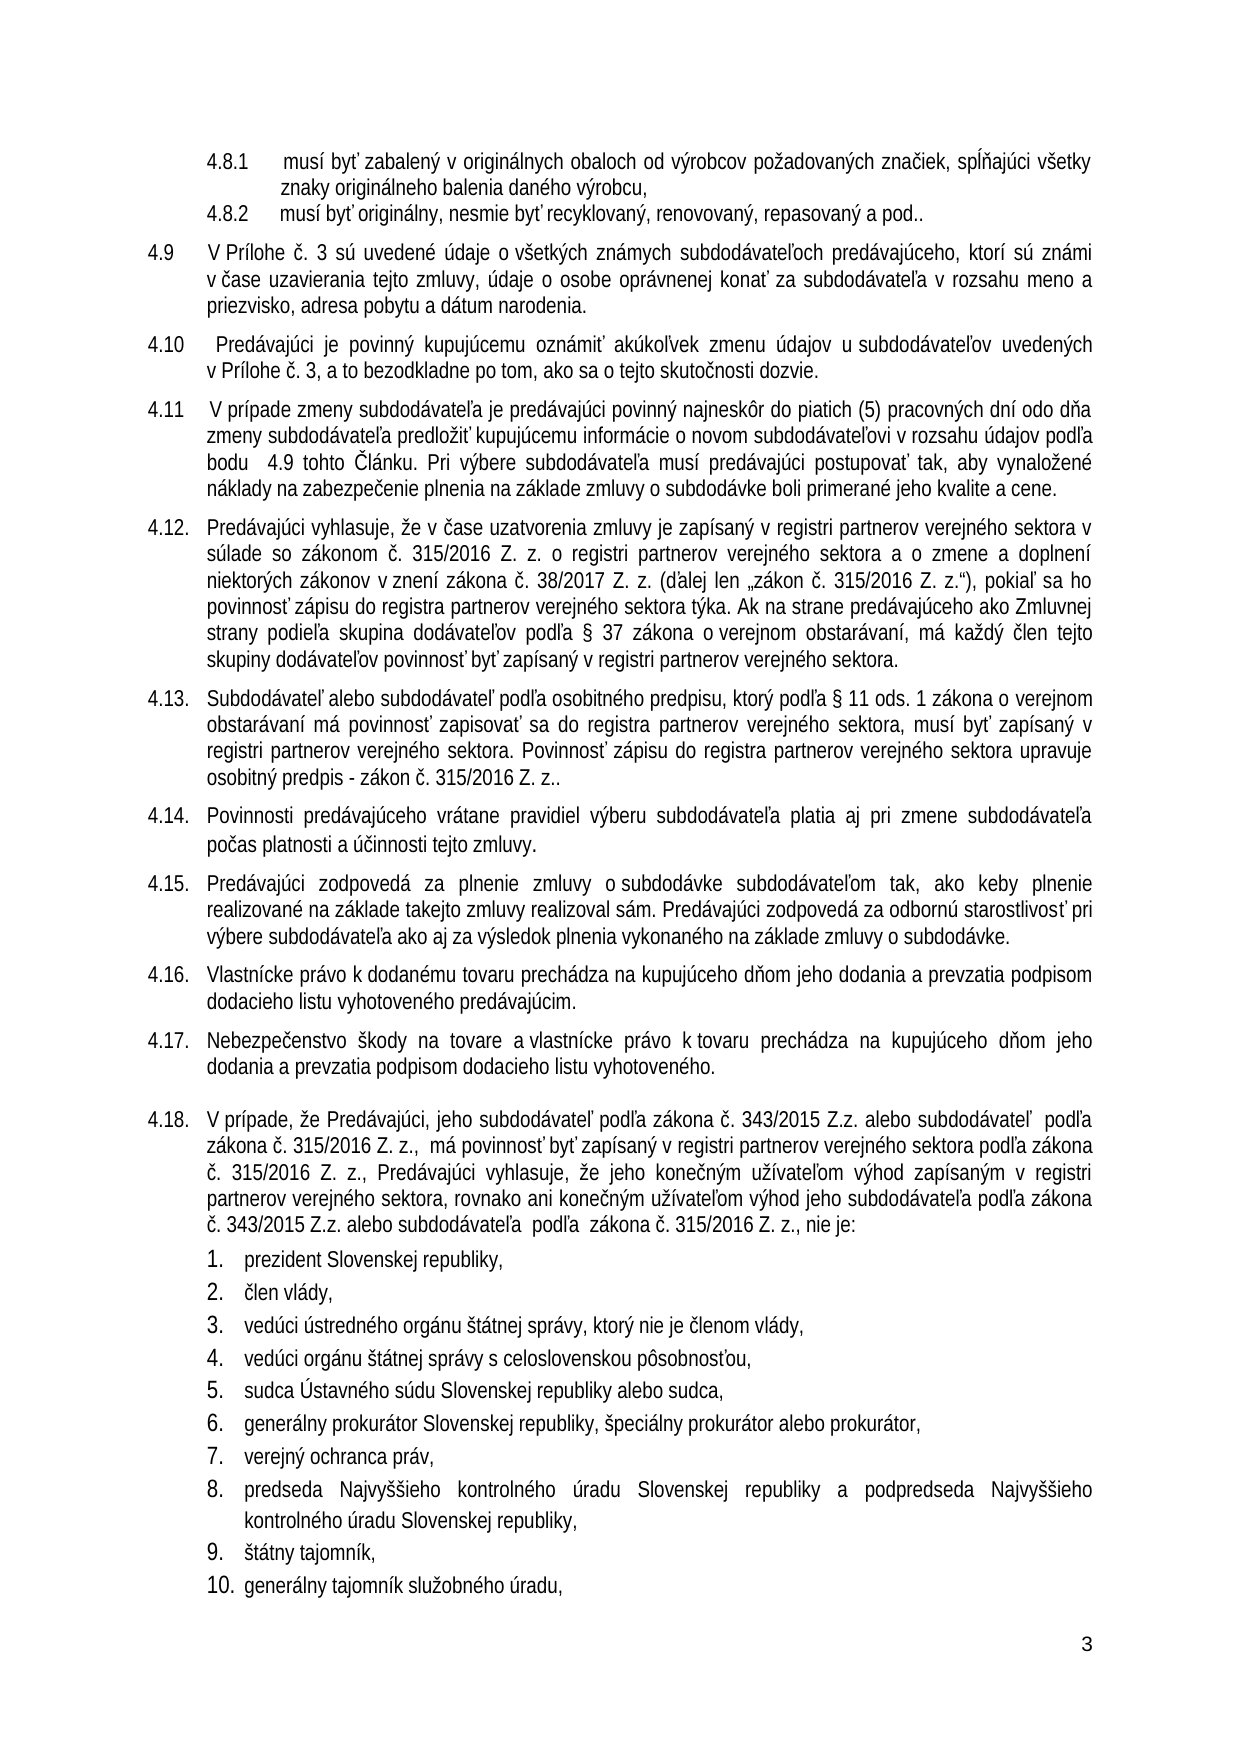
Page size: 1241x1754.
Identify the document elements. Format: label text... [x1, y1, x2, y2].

list člen vlády, [207, 1277, 1093, 1305]
list Predávajúci vyhlasuje, že v čase uzatvorenia zmluvy je zapísaný v registri partnerov verejného sektora v súlade so zákonom č. 315/2016 Z. z. o registri partnerov verejného sektora a o zmene a doplnení niektorých zákonov v znení zákona č. 38/2017 Z. z. (ďalej len „zákon č. 315/2016 Z. z.“), pokiaľ sa ho povinnosť zápisu do registra partnerov verejného sektora týka. Ak na strane predávajúceho ako Zmluvnej strany podieľa skupina dodávateľov podľa § 37 zákona o verejnom obstarávaní, má každý člen tejto skupiny dodávateľov povinnosť byť zapísaný v registri partnerov verejného sektora. [148, 514, 1093, 672]
list štátny tajomník, [207, 1537, 1093, 1566]
list verejný ochranca práv, [207, 1441, 1093, 1470]
list generálny prokurátor Slovenskej republiky, špeciálny prokurátor alebo prokurátor, [207, 1408, 1093, 1437]
list Subdodávateľ alebo subdodávateľ podľa osobitného predpisu, ktorý podľa § 11 ods. 1 zákona o verejnom obstarávaní má povinnosť zapisovať sa do registra partnerov verejného sektora, musí byť zapísaný v registri partnerov verejného sektora. Povinnosť zápisu do registra partnerov verejného sektora upravuje osobitný predpis - zákon č. 315/2016 Z. z.. [148, 684, 1093, 790]
list Vlastnícke právo k dodanému tovaru prechádza na kupujúceho dňom jeho dodania a prevzatia podpisom dodacieho listu vyhotoveného predávajúcim. [148, 961, 1093, 1014]
list Predávajúci zodpovedá za plnenie zmluvy o subdodávke subdodávateľom tak, ako keby plnenie realizované na základe takejto zmluvy realizoval sám. Predávajúci zodpovedá za odbornú starostlivosť pri výbere subdodávateľa ako aj za výsledok plnenia vykonaného na základe zmluvy o subdodávke. [148, 870, 1093, 949]
list 4.8.1 musí byť zabalený v originálnych obaloch od výrobcov požadovaných značiek, spĺňajúci všetky znaky originálneho balenia daného výrobcu, [207, 148, 1093, 200]
list predseda Najvyššieho kontrolného úradu Slovenskej republiky a podpredseda Najvyššieho kontrolného úradu Slovenskej republiky, [207, 1474, 1093, 1533]
list V prípade, že Predávajúci, jeho subdodávateľ podľa zákona č. 343/2015 Z.z. alebo subdodávateľ podľa zákona č. 315/2016 Z. z., má povinnosť byť zapísaný v registri partnerov verejného sektora podľa zákona č. 315/2016 Z. z., Predávajúci vyhlasuje, že jeho konečným užívateľom výhod zapísaným v registri partnerov verejného sektora, rovnako ani konečným užívateľom výhod jeho subdodávateľa podľa zákona č. 343/2015 Z.z. alebo subdodávateľa podľa zákona č. 315/2016 Z. z., nie je: [148, 1106, 1093, 1237]
list prezident Slovenskej republiky, [207, 1244, 1093, 1272]
list generálny tajomník služobného úradu, [207, 1570, 1093, 1598]
list sudca Ústavného súdu Slovenskej republiky alebo sudca, [207, 1375, 1093, 1404]
list 4.11 V prípade zmeny subdodávateľa je predávajúci povinný najneskôr do piatich (5) pracovných dní odo dňa zmeny subdodávateľa predložiť kupujúcemu informácie o novom subdodávateľovi v rozsahu údajov podľa bodu 4.9 tohto Článku. Pri výbere subdodávateľa musí predávajúci postupovať tak, aby vynaložené náklady na zabezpečenie plnenia na základe zmluvy o subdodávke boli primerané jeho kvalite a cene. [148, 396, 1093, 501]
list Nebezpečenstvo škody na tovare a vlastnícke právo k tovaru prechádza na kupujúceho dňom jeho dodania a prevzatia podpisom dodacieho listu vyhotoveného. [148, 1027, 1093, 1079]
list vedúci ústredného orgánu štátnej správy, ktorý nie je členom vlády, [207, 1309, 1093, 1338]
list 4.10 Predávajúci je povinný kupujúcemu oznámiť akúkoľvek zmenu údajov u subdodávateľov uvedených v Prílohe č. 3, a to bezodkladne po tom, ako sa o tejto skutočnosti dozvie. [148, 331, 1093, 383]
list 4.9 V Prílohe č. 3 sú uvedené údaje o všetkých známych subdodávateľoch predávajúceho, ktorí sú známi v čase uzavierania tejto zmluvy, údaje o osobe oprávnenej konať za subdodávateľa v rozsahu meno a priezvisko, adresa pobytu a dátum narodenia. [148, 239, 1093, 318]
list 4.8.2 musí byť originálny, nesmie byť recyklovaný, renovovaný, repasovaný a pod.. [207, 200, 1093, 227]
list vedúci orgánu štátnej správy s celoslovenskou pôsobnosťou, [207, 1342, 1093, 1371]
list Povinnosti predávajúceho vrátane pravidiel výberu subdodávateľa platia aj pri zmene subdodávateľa počas platnosti a účinnosti tejto zmluvy. [148, 802, 1093, 857]
